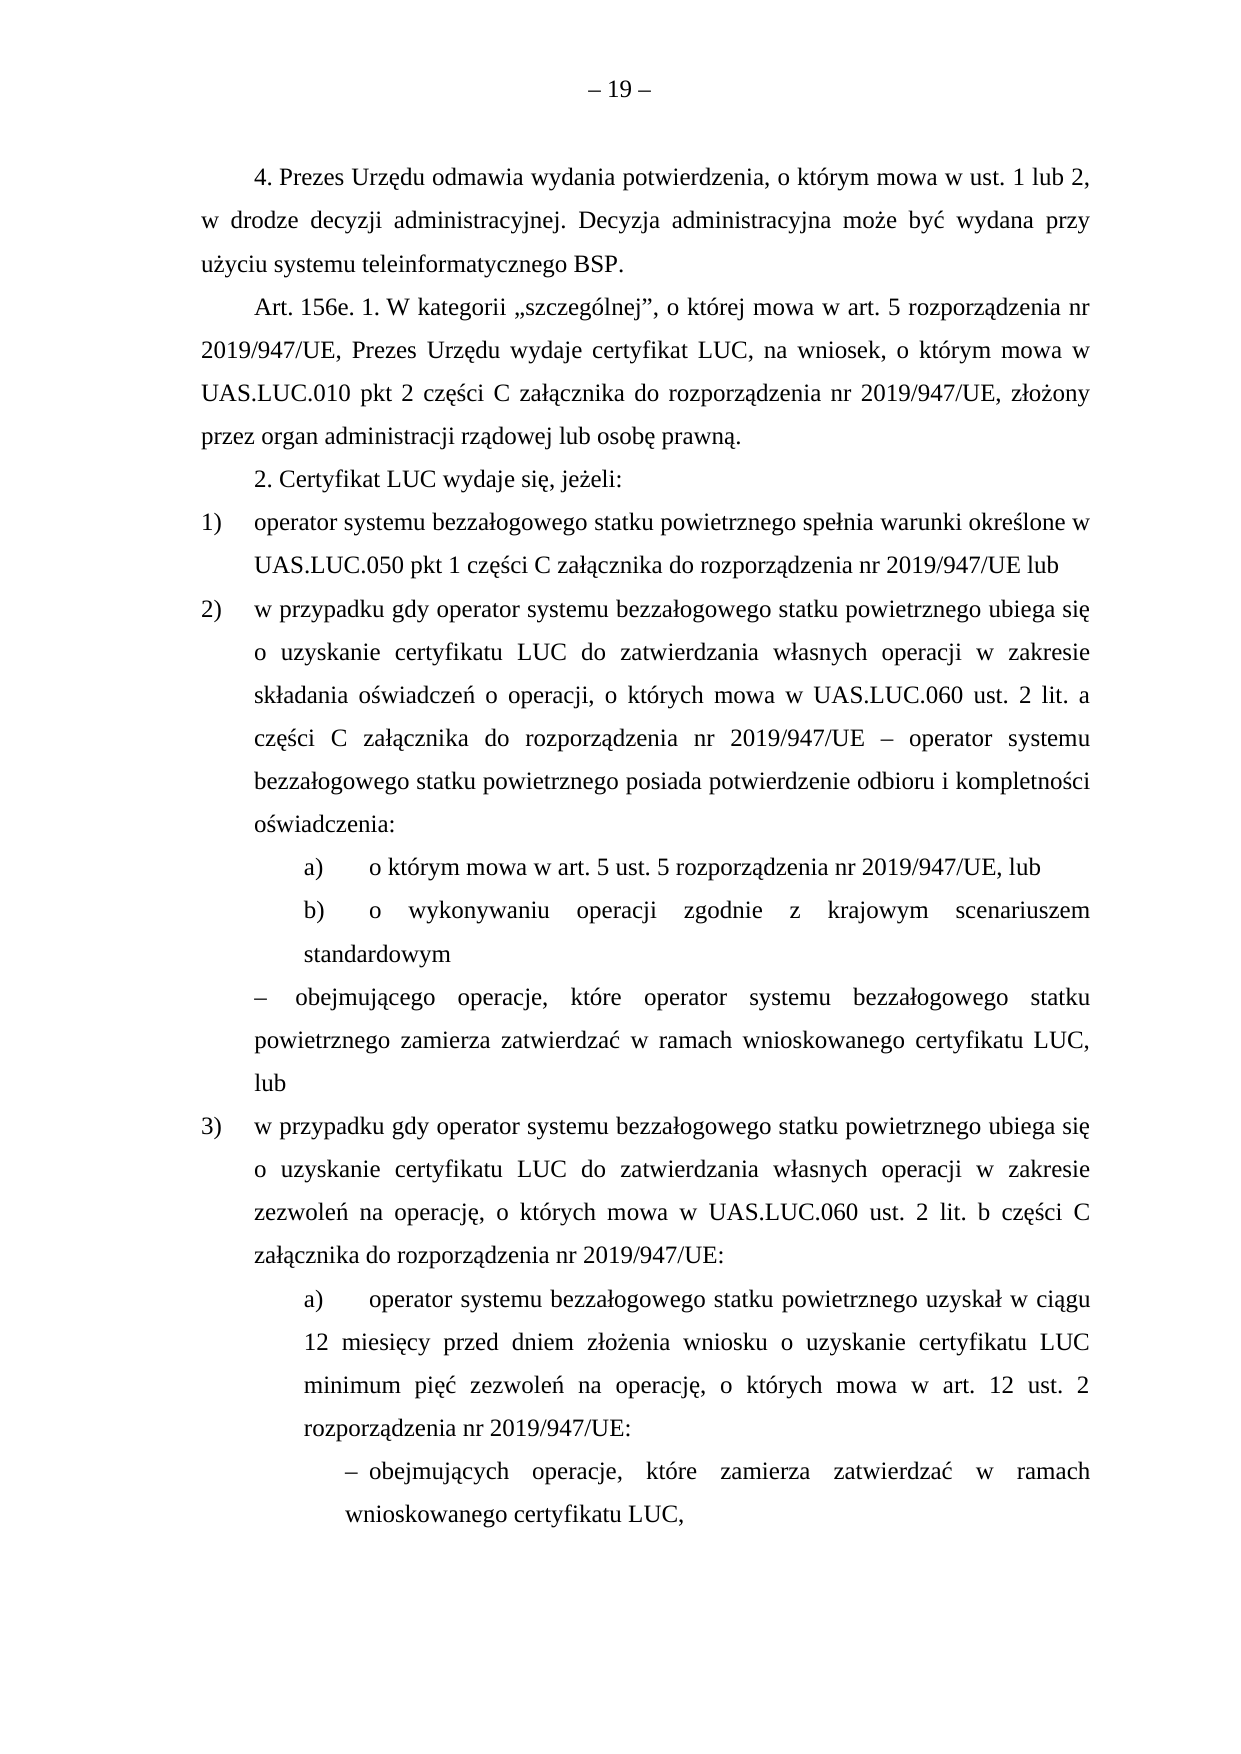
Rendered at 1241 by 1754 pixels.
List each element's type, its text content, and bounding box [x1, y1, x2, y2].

text b) o wykonywaniu operacji zgodnie z krajowym scenariuszem standardowym [304, 896, 1091, 967]
text 4. Prezes Urzędu odmawia wydania potwierdzenia, o którym mowa w ust. 1 lub 2, w drodze decyzji administracyjnej. Decyzja administracyjna może być wydana przy użyciu systemu teleinformatycznego BSP. [201, 162, 1091, 277]
text Art. 156e. 1. W kategorii „szczególnej”, o której mowa w art. 5 rozporządzenia nr 2019/947/UE, Prezes Urzędu wydaje certyfikat LUC, na wniosek, o którym mowa w UAS.LUC.010 pkt 2 części C załącznika do rozporządzenia nr 2019/947/UE, złożony przez organ administracji rządowej lub osobę prawną. [201, 292, 1091, 450]
text 2. Certyfikat LUC wydaje się, jeżeli: [201, 464, 1091, 493]
text 3) w przypadku gdy operator systemu bezzałogowego statku powietrznego ubiega się o uzyskanie certyfikatu LUC do zatwierdzania własnych operacji w zakresie zezwoleń na operację, o których mowa w UAS.LUC.060 ust. 2 lit. b części C załącznika do rozporządzenia nr 2019/947/UE: [201, 1111, 1091, 1269]
text 1) operator systemu bezzałogowego statku powietrznego spełnia warunki określone w UAS.LUC.050 pkt 1 części C załącznika do rozporządzenia nr 2019/947/UE lub [201, 507, 1091, 579]
text – obejmującego operacje, które operator systemu bezzałogowego statku powietrznego zamierza zatwierdzać w ramach wnioskowanego certyfikatu LUC, lub [254, 982, 1091, 1097]
text 2) w przypadku gdy operator systemu bezzałogowego statku powietrznego ubiega się o uzyskanie certyfikatu LUC do zatwierdzania własnych operacji w zakresie składania oświadczeń o operacji, o których mowa w UAS.LUC.060 ust. 2 lit. a części C załącznika do rozporządzenia nr 2019/947/UE – operator systemu bezzałogowego statku powietrznego posiada potwierdzenie odbioru i kompletności oświadczenia: [201, 594, 1091, 838]
text a) o którym mowa w art. 5 ust. 5 rozporządzenia nr 2019/947/UE, lub [304, 852, 1091, 881]
text – obejmujących operacje, które zamierza zatwierdzać w ramach wnioskowanego certyfikatu LUC, [345, 1456, 1091, 1528]
text a) operator systemu bezzałogowego statku powietrznego uzyskał w ciągu 12 miesięcy przed dniem złożenia wniosku o uzyskanie certyfikatu LUC minimum pięć zezwoleń na operację, o których mowa w art. 12 ust. 2 rozporządzenia nr 2019/947/UE: [304, 1284, 1091, 1442]
